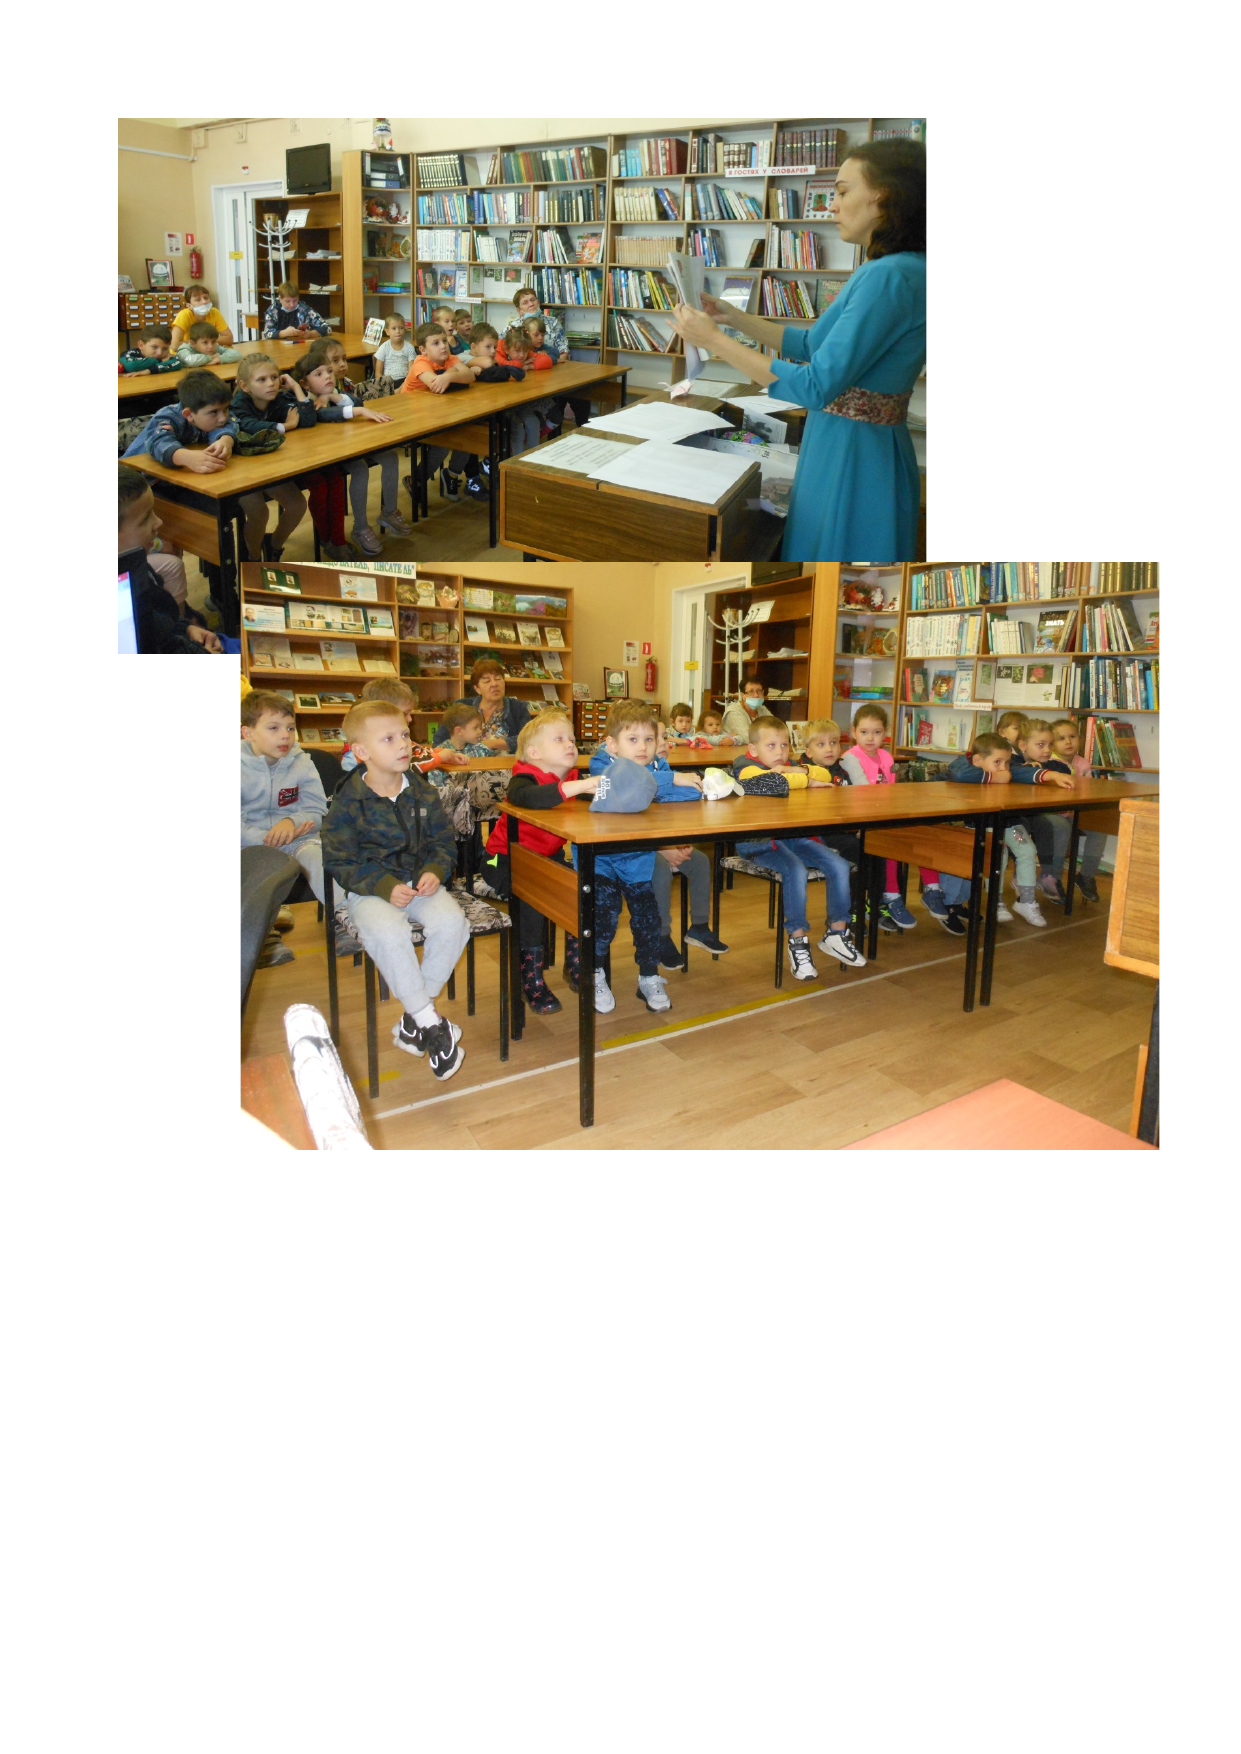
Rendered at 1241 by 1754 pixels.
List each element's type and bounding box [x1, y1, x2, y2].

picture [118, 118, 1160, 1150]
